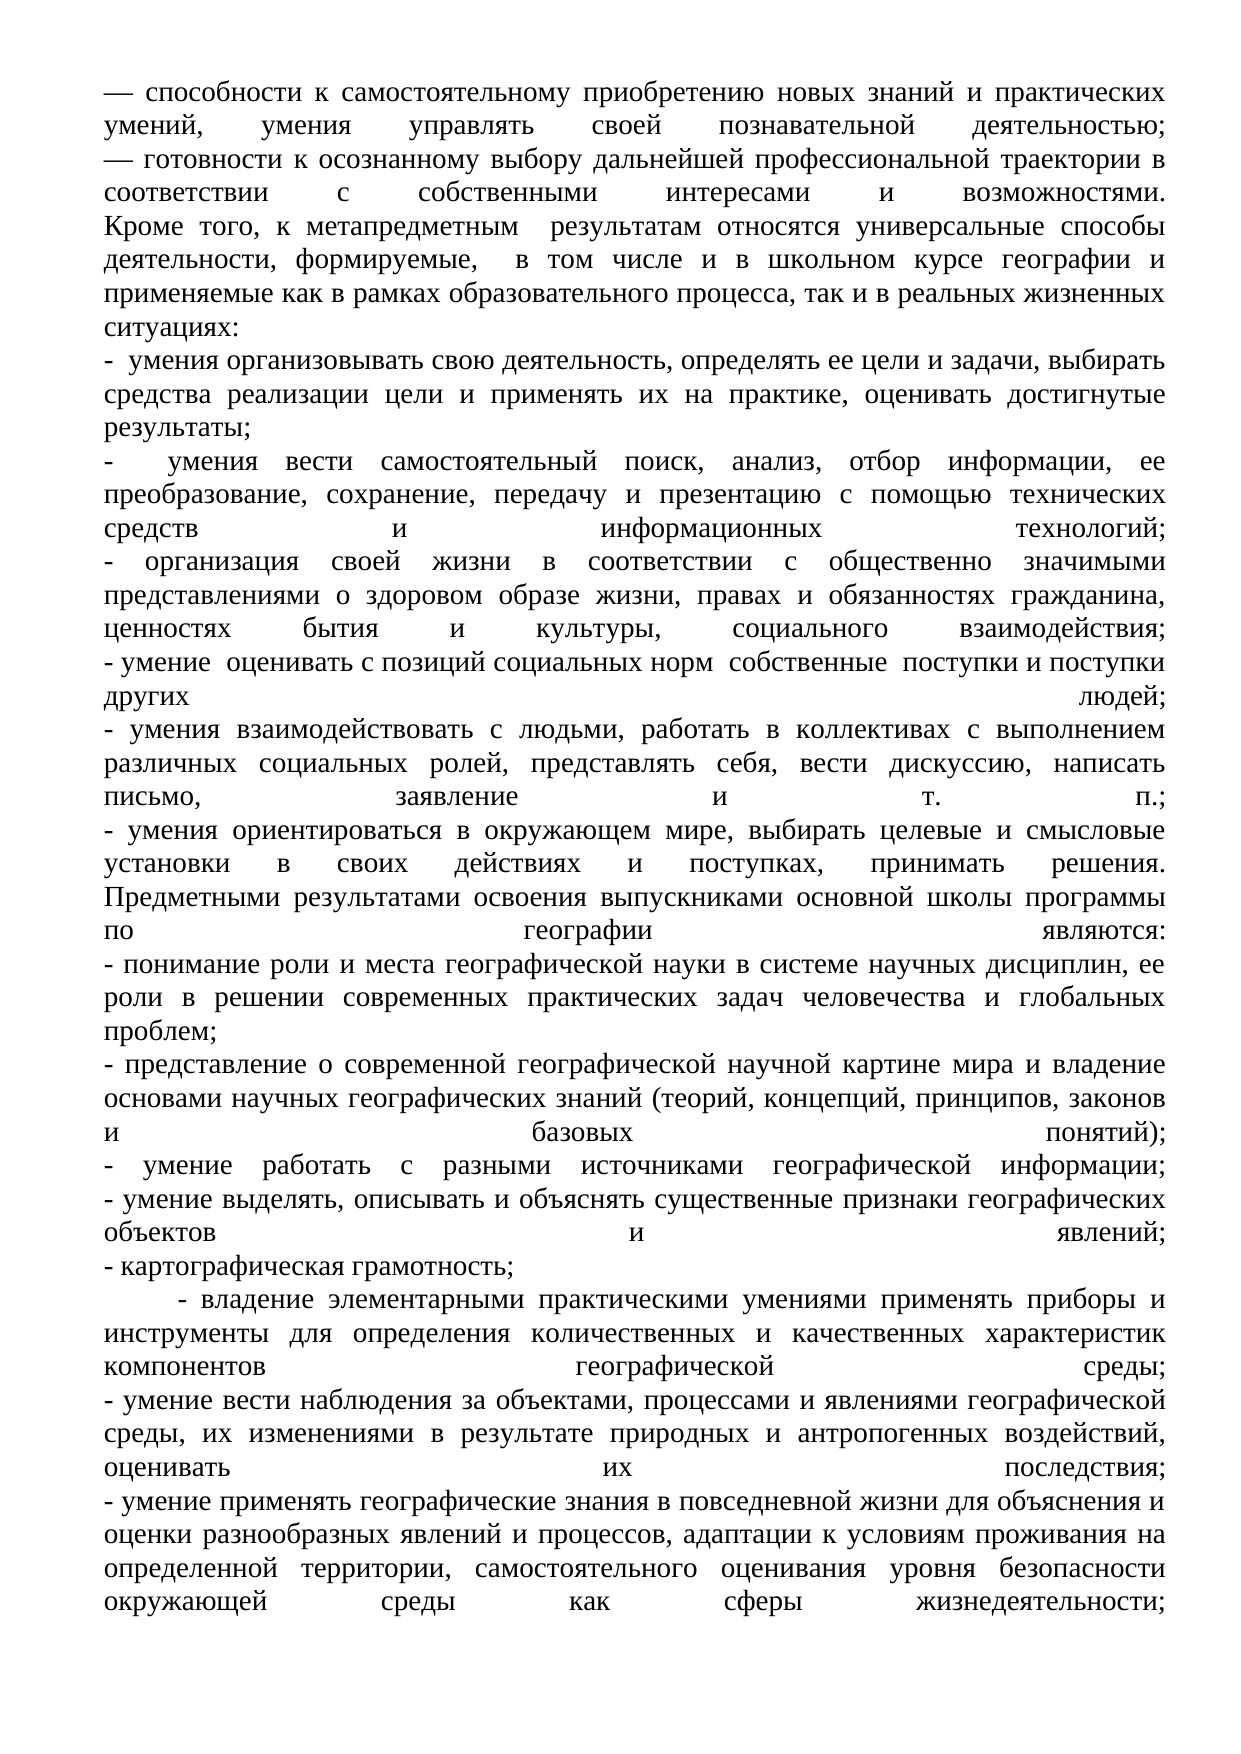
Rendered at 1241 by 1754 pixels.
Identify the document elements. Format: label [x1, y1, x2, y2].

text [103, 1281, 1167, 1617]
text [103, 74, 1167, 1281]
